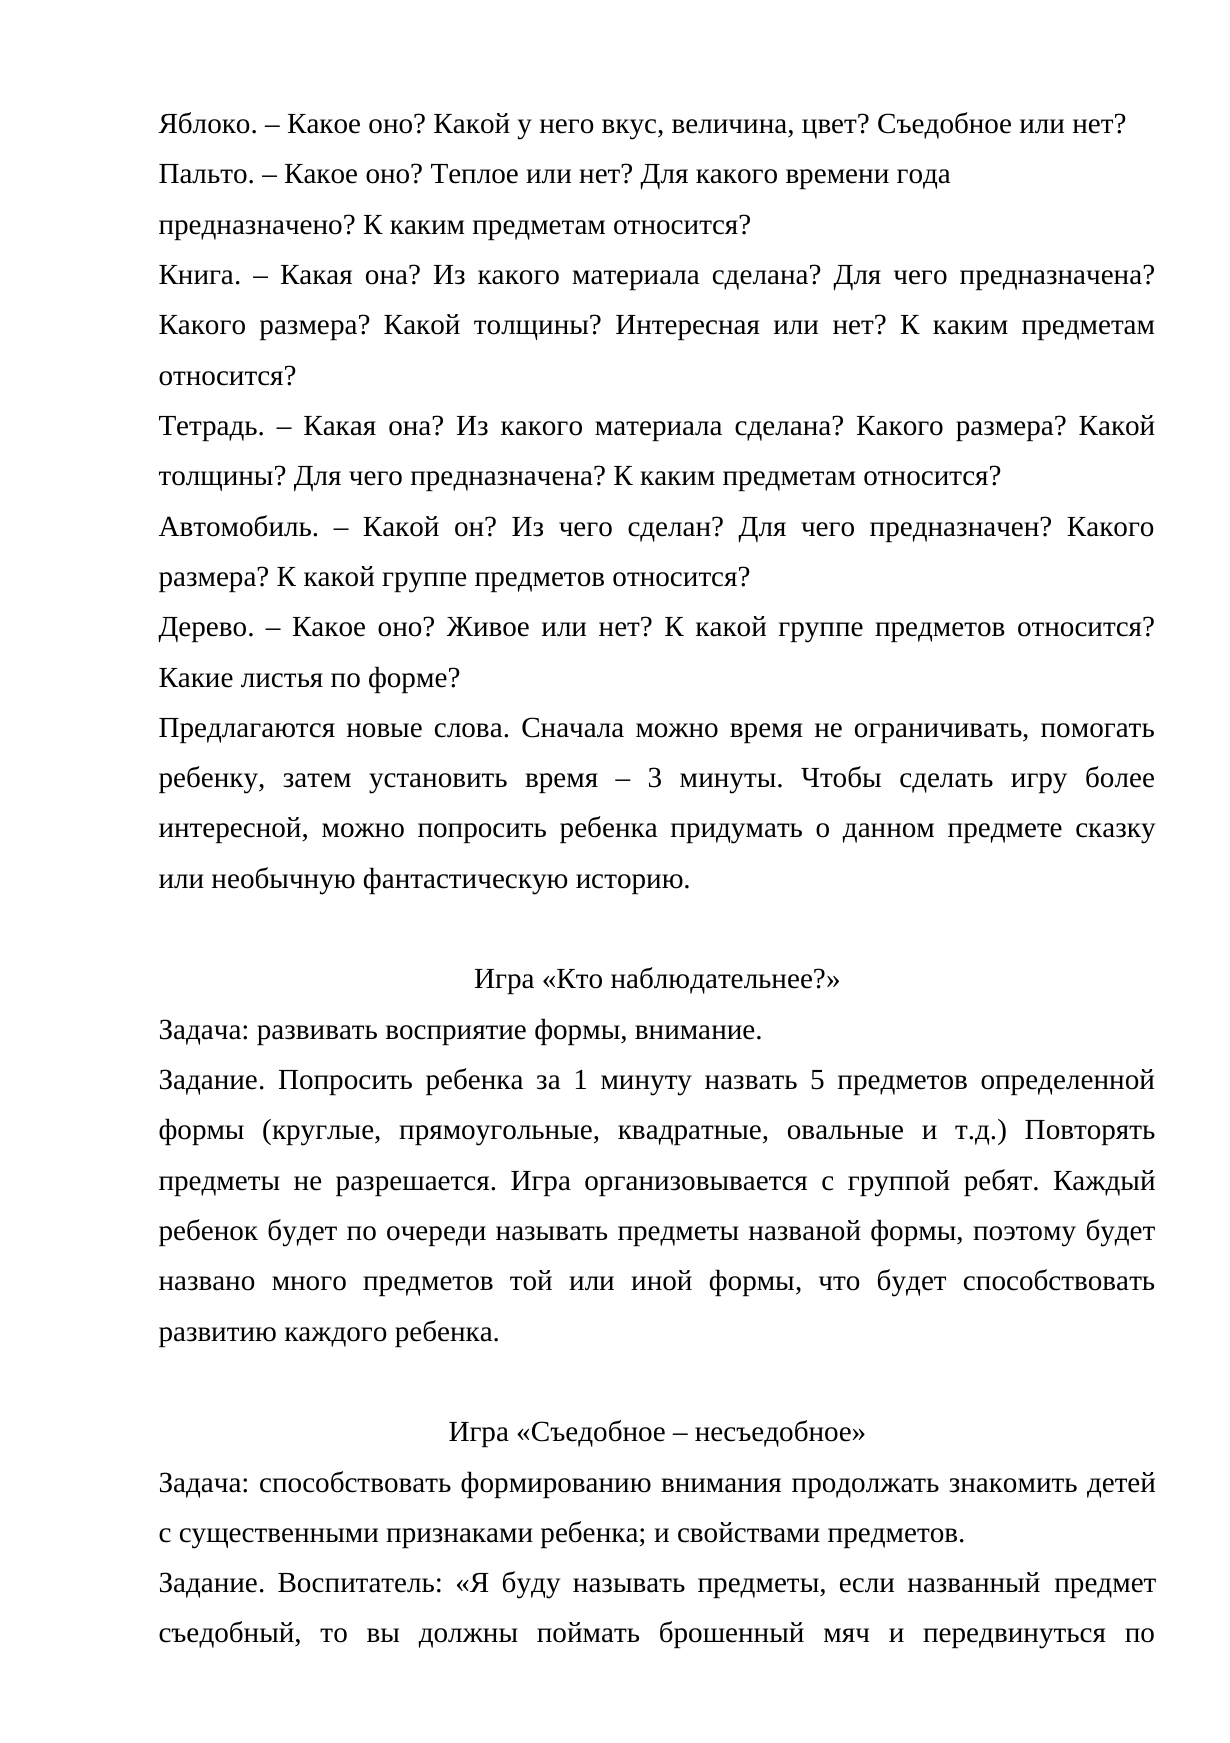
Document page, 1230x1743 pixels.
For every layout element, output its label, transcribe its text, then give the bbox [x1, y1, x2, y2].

text Автомобиль. – Какой он? Из чего сделан? Для чего предназначен? Какого размера? К какой группе предметов относится? [158, 509, 1156, 593]
text Задание. Попросить ребенка за 1 минуту назвать 5 предметов определенной формы (круглые, прямоугольные, квадратные, овальные и т.д.) Повторять предметы не разрешается. Игра организовывается с группой ребят. Каждый ребенок будет по очереди называть предметы названой формы, поэтому будет названо много предметов той или иной формы, что будет способствовать развитию каждого ребенка. [158, 1062, 1156, 1347]
text Пальто. – Какое оно? Теплое или нет? Для какого времени года [158, 157, 1156, 190]
text Задача: способствовать формированию внимания продолжать знакомить детей с существенными признаками ребенка; и свойствами предметов. [158, 1465, 1156, 1548]
text Дерево. – Какое оно? Живое или нет? К какой группе предметов относится? Какие листья по форме? [158, 609, 1156, 693]
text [158, 1565, 1156, 1649]
text Яблоко. – Какое оно? Какой у него вкус, величина, цвет? Съедобное или нет? [158, 106, 1156, 140]
text Задача: развивать восприятие формы, внимание. [158, 1012, 1156, 1045]
text Тетрадь. – Какая она? Из какого материала сделана? Какого размера? Какой толщины? Для чего предназначена? К каким предметам относится? [158, 408, 1156, 492]
text Книга. – Какая она? Из какого материала сделана? Для чего предназначена? Какого размера? Какой толщины? Интересная или нет? К каким предметам относится? [158, 257, 1156, 391]
text Игра «Съедобное – несъедобное» [158, 1414, 1156, 1448]
text предназначено? К каким предметам относится? [158, 207, 1156, 240]
text Игра «Кто наблюдательнее?» [158, 962, 1156, 995]
text Предлагаются новые слова. Сначала можно время не ограничивать, помогать ребенку, затем установить время – 3 минуты. Чтобы сделать игру более интересной, можно попросить ребенка придумать о данном предмете сказку или необычную фантастическую историю. [158, 710, 1156, 894]
